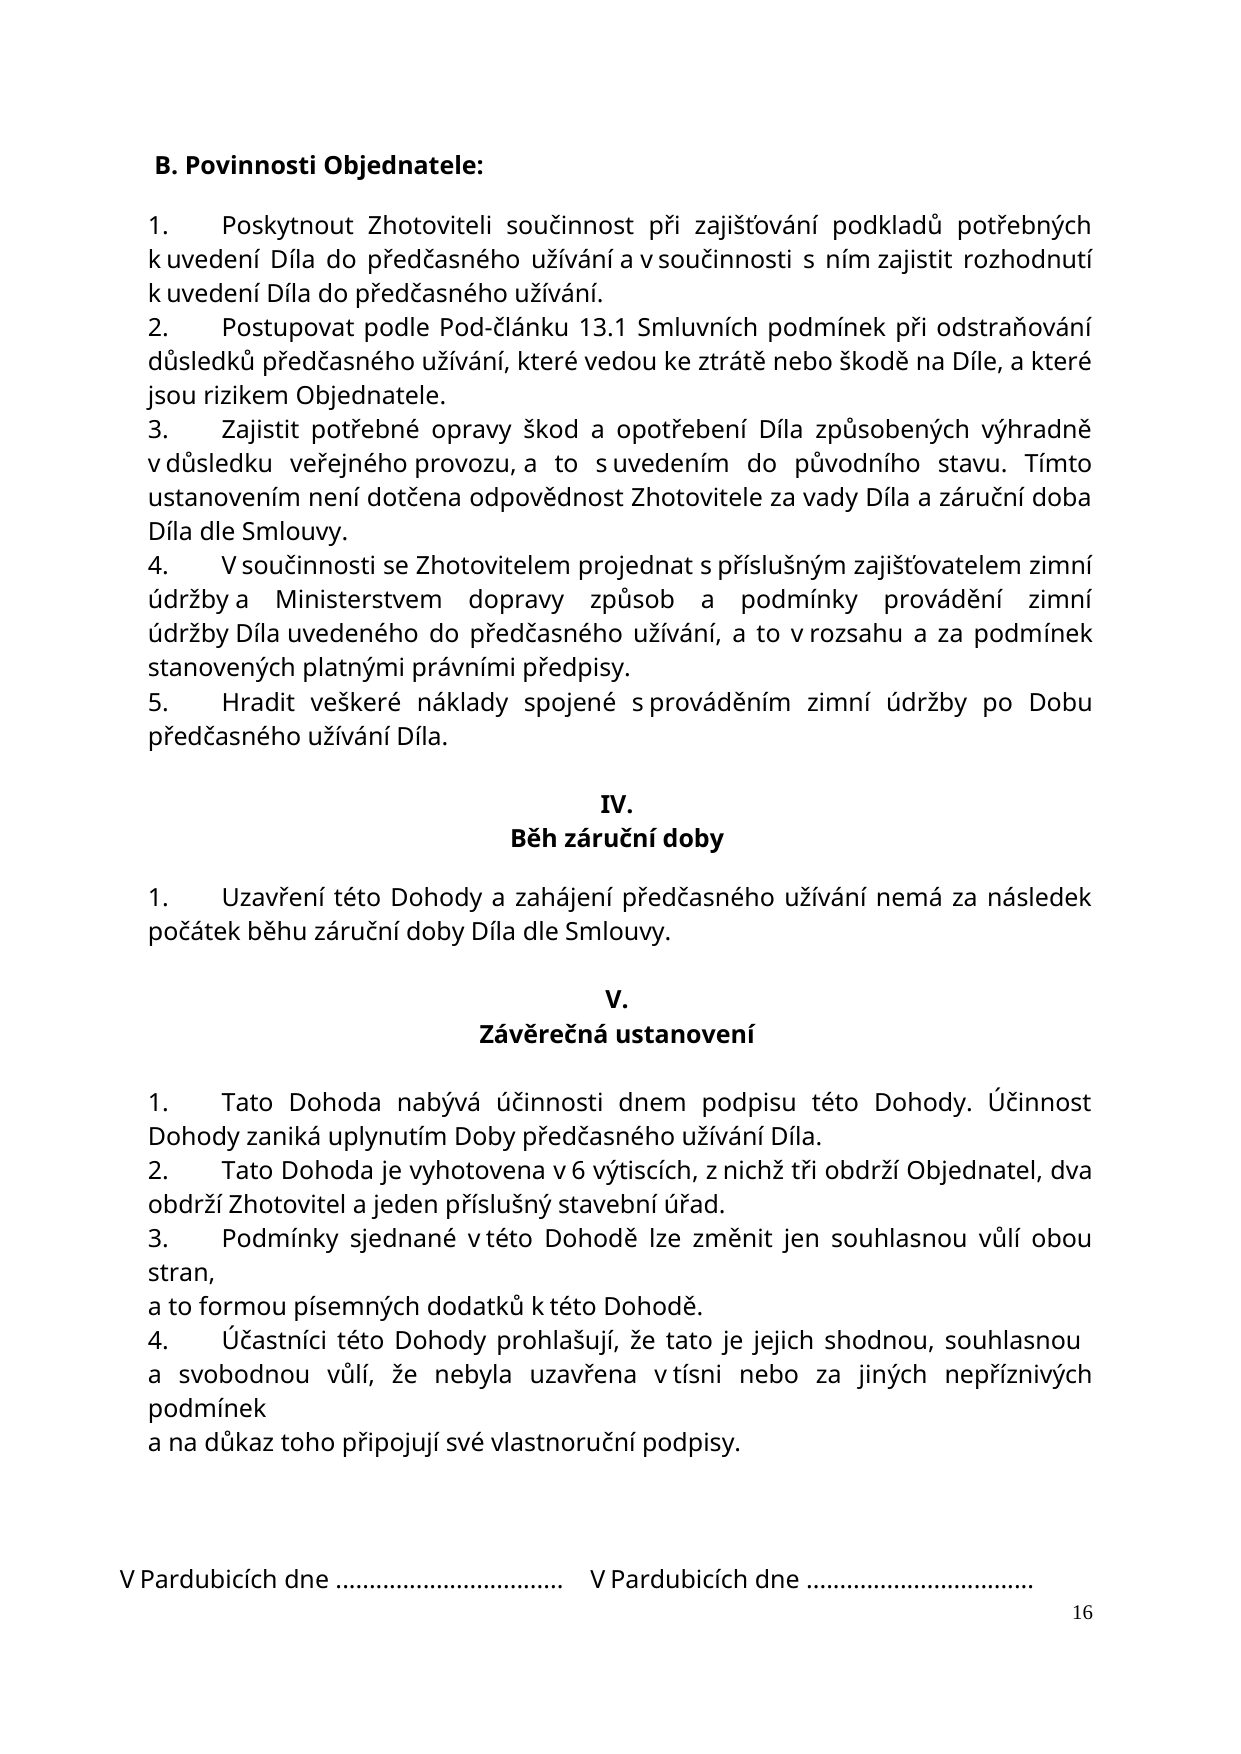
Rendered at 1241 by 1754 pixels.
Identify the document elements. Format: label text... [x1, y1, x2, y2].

text Závěrečná ustanovení [148, 1016, 1093, 1050]
text 2. Postupovat podle Pod-článku 13.1 Smluvních podmínek při odstraňování důsledků předčasného užívání, které vedou ke ztrátě nebo škodě na Díle, a které jsou rizikem Objednatele. [148, 309, 1093, 412]
text 3. Podmínky sjednané v této Dohodě lze změnit jen souhlasnou vůlí obou stran, a to formou písemných dodatků k této Dohodě. [148, 1221, 1093, 1323]
text 3. Zajistit potřebné opravy škod a opotřebení Díla způsobených výhradně v důsledku veřejného provozu, a to s uvedením do původního stavu. Tímto ustanovením není dotčena odpovědnost Zhotovitele za vady Díla a záruční doba Díla dle Smlouvy. [148, 412, 1093, 548]
text V Pardubicích dne .................................. V Pardubicích dne .................................. [119, 1561, 1093, 1595]
text 1. Tato Dohoda nabývá účinnosti dnem podpisu této Dohody. Účinnost Dohody zaniká uplynutím Doby předčasného užívání Díla. [148, 1084, 1093, 1152]
text 1. Uzavření této Dohody a zahájení předčasného užívání nemá za následek počátek běhu záruční doby Díla dle Smlouvy. [148, 880, 1093, 948]
text B. Povinnosti Objednatele: [148, 148, 1093, 182]
text Běh záruční doby [148, 820, 1093, 854]
text 4. Účastníci této Dohody prohlašují, že tato je jejich shodnou, souhlasnou a svobodnou vůlí, že nebyla uzavřena v tísni nebo za jiných nepříznivých podmínek a na důkaz toho připojují své vlastnoruční podpisy. [148, 1323, 1093, 1459]
text V. [148, 982, 1093, 1016]
text 1. Poskytnout Zhotoviteli součinnost při zajišťování podkladů potřebných k uvedení Díla do předčasného užívání a v součinnosti s ním zajistit rozhodnutí k uvedení Díla do předčasného užívání. [148, 207, 1093, 309]
text 2. Tato Dohoda je vyhotovena v 6 výtiscích, z nichž tři obdrží Objednatel, dva obdrží Zhotovitel a jeden příslušný stavební úřad. [148, 1152, 1093, 1221]
text 4. V součinnosti se Zhotovitelem projednat s příslušným zajišťovatelem zimní údržby a Ministerstvem dopravy způsob a podmínky provádění zimní údržby Díla uvedeného do předčasného užívání, a to v rozsahu a za podmínek stanovených platnými právními předpisy. [148, 548, 1093, 684]
text IV. [148, 786, 1093, 820]
text 5. Hradit veškeré náklady spojené s prováděním zimní údržby po Dobu předčasného užívání Díla. [148, 684, 1093, 752]
